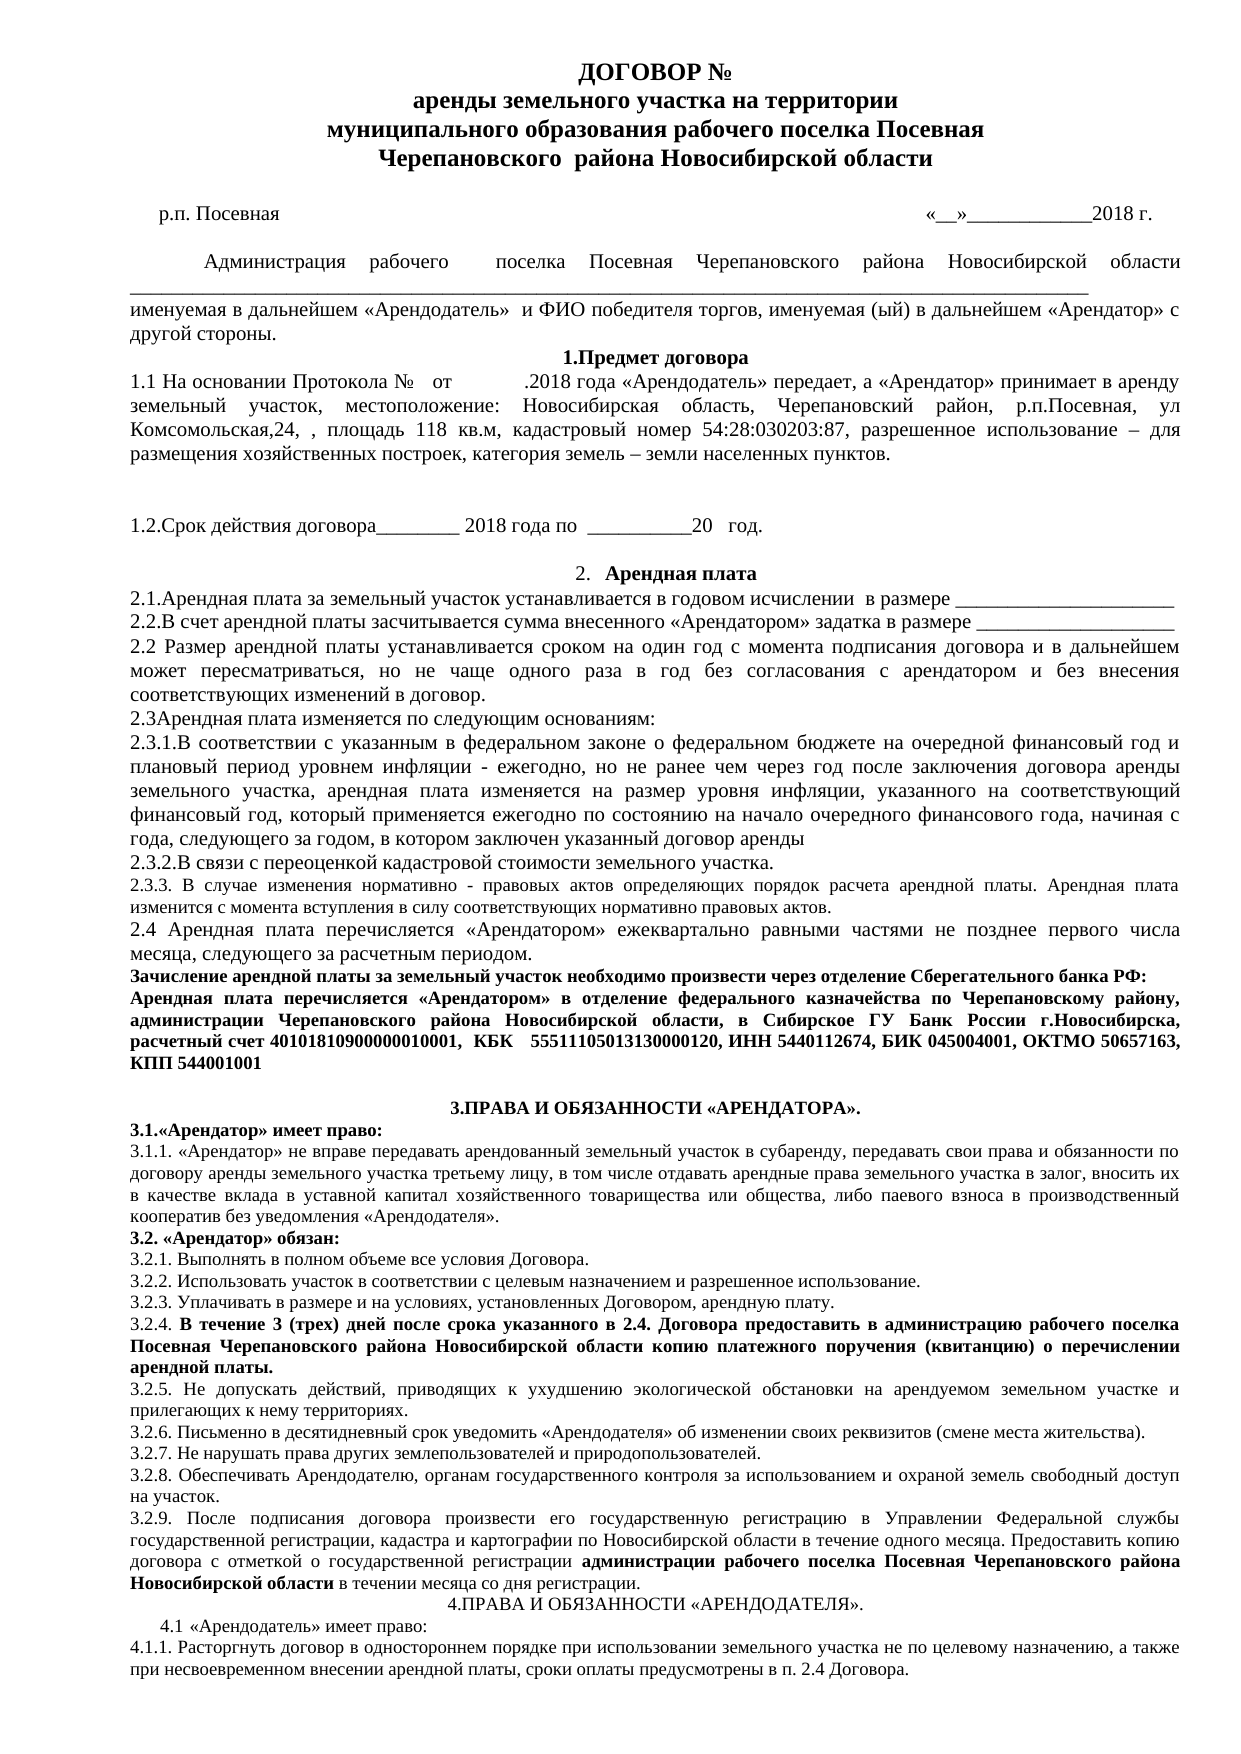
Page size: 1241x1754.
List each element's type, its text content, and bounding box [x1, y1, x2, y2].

text 3.2.7. Не нарушать права других землепользователей и природопользователей. [130, 1442, 1181, 1464]
list Арендная плата [151, 561, 1181, 585]
text 3.2.1. Выполнять в полном объеме все условия Договора. [130, 1248, 1181, 1270]
text 3.ПРАВА И ОБЯЗАННОСТИ «АРЕНДАТОРА». [130, 1097, 1181, 1119]
text 1.1 На основании Протокола № от .2018 года «Арендодатель» передает, а «Арендатор» принимает в аренду земельный участок, местоположение: Новосибирская область, Черепановский район, р.п.Посевная, ул Комсомольская,24, , площадь 118 кв.м, кадастровый номер 54:28:030203:87, разрешенное использование – для размещения хозяйственных построек, категория земель – земли населенных пунктов. [130, 369, 1181, 465]
text 3.2.4. В течение 3 (трех) дней после срока указанного в 2.4. Договора предоставить в администрацию рабочего поселка Посевная Черепановского района Новосибирской области копию платежного поручения (квитанцию) о перечислении арендной платы. [130, 1313, 1181, 1378]
text 3.2.2. Использовать участок в соответствии с целевым назначением и разрешенное использование. [130, 1270, 1181, 1291]
list «Арендодатель» имеет право: [160, 1615, 1181, 1636]
text аренды земельного участка на территории [130, 85, 1181, 114]
text Арендная плата перечисляется «Арендатором» в отделение федерального казначейства по Черепановскому району, администрации Черепановского района Новосибирской области, в Сибирское ГУ Банк России г.Новосибирска, расчетный счет 40101810900000010001, КБК 55511105013130000120, ИНН 5440112674, БИК 045004001, ОКТМО 50657163, КПП 544001001 [130, 987, 1181, 1073]
text 3.2.3. Уплачивать в размере и на условиях, установленных Договором, арендную плату. [130, 1291, 1181, 1313]
text 1.Предмет договора [130, 345, 1181, 369]
text 4.ПРАВА И ОБЯЗАННОСТИ «АРЕНДОДАТЕЛЯ». [130, 1593, 1181, 1615]
text 2.3.3. В случае изменения нормативно - правовых актов определяющих порядок расчета арендной платы. Арендная плата изменится с момента вступления в силу соответствующих нормативно правовых актов. [130, 874, 1181, 917]
text муниципального образования рабочего поселка Посевная [130, 114, 1181, 143]
text 2.1.Арендная плата за земельный участок устанавливается в годовом исчислении в размере _____________________ [130, 585, 1181, 609]
text р.п. Посевная «__»____________2018 г. [130, 200, 1181, 224]
text 4.1.1. Расторгнуть договор в одностороннем порядке при использовании земельного участка не по целевому назначению, а также при несвоевременном внесении арендной платы, сроки оплаты предусмотрены в п. 2.4 Договора. [130, 1636, 1181, 1679]
text ДОГОВОР № [130, 57, 1181, 85]
text 2.3.1.В соответствии с указанным в федеральном законе о федеральном бюджете на очередной финансовый год и плановый период уровнем инфляции - ежегодно, но не ранее чем через год после заключения договора аренды земельного участка, арендная плата изменяется на размер уровня инфляции, указанного на соответствующий финансовый год, который применяется ежегодно по состоянию на начало очередного финансового года, начиная с года, следующего за годом, в котором заключен указанный договор аренды [130, 730, 1181, 850]
text 3.2. «Арендатор» обязан: [130, 1227, 1181, 1248]
text 3.2.9. После подписания договора произвести его государственную регистрацию в Управлении Федеральной службы государственной регистрации, кадастра и картографии по Новосибирской области в течение одного месяца. Предоставить копию договора с отметкой о государственной регистрации администрации рабочего поселка Посевная Черепановского района Новосибирской области в течении месяца со дня регистрации. [130, 1507, 1181, 1593]
text 2.3.2.В связи с переоценкой кадастровой стоимости земельного участка. [130, 850, 1181, 874]
text Администрация рабочего поселка Посевная Черепановского района Новосибирской области ____________________________________________________________________________________________ именуемая в дальнейшем «Арендодатель» и ФИО победителя торгов, именуемая (ый) в дальнейшем «Арендатор» с другой стороны. [130, 248, 1181, 345]
text 2.3Арендная плата изменяется по следующим основаниям: [130, 706, 1181, 730]
text 2.2.В счет арендной платы засчитывается сумма внесенного «Арендатором» задатка в размере ___________________ [130, 609, 1181, 633]
text 3.2.8. Обеспечивать Арендодателю, органам государственного контроля за использованием и охраной земель свободный доступ на участок. [130, 1464, 1181, 1507]
text 2.2 Размер арендной платы устанавливается сроком на один год с момента подписания договора и в дальнейшем может пересматриваться, но не чаще одного раза в год без согласования с арендатором и без внесения соответствующих изменений в договор. [130, 633, 1181, 706]
text 3.2.5. Не допускать действий, приводящих к ухудшению экологической обстановки на арендуемом земельном участке и прилегающих к нему территориях. [130, 1378, 1181, 1421]
text Черепановского района Новосибирской области [130, 143, 1181, 172]
text 3.2.6. Письменно в десятидневный срок уведомить «Арендодателя» об изменении своих реквизитов (смене места жительства). [130, 1421, 1181, 1442]
text 2.4 Арендная плата перечисляется «Арендатором» ежеквартально равными частями не позднее первого числа месяца, следующего за расчетным периодом. [130, 917, 1181, 965]
text Зачисление арендной платы за земельный участок необходимо произвести через отделение Сберегательного банка РФ: [130, 965, 1181, 987]
text 3.1.1. «Арендатор» не вправе передавать арендованный земельный участок в субаренду, передавать свои права и обязанности по договору аренды земельного участка третьему лицу, в том числе отдавать арендные права земельного участка в залог, вносить их в качестве вклада в уставной капитал хозяйственного товарищества или общества, либо паевого взноса в производственный кооператив без уведомления «Арендодателя». [130, 1140, 1181, 1227]
text 1.2.Срок действия договора________ 2018 года по __________20 год. [130, 513, 1181, 537]
text 3.1.«Арендатор» имеет право: [130, 1119, 1181, 1140]
